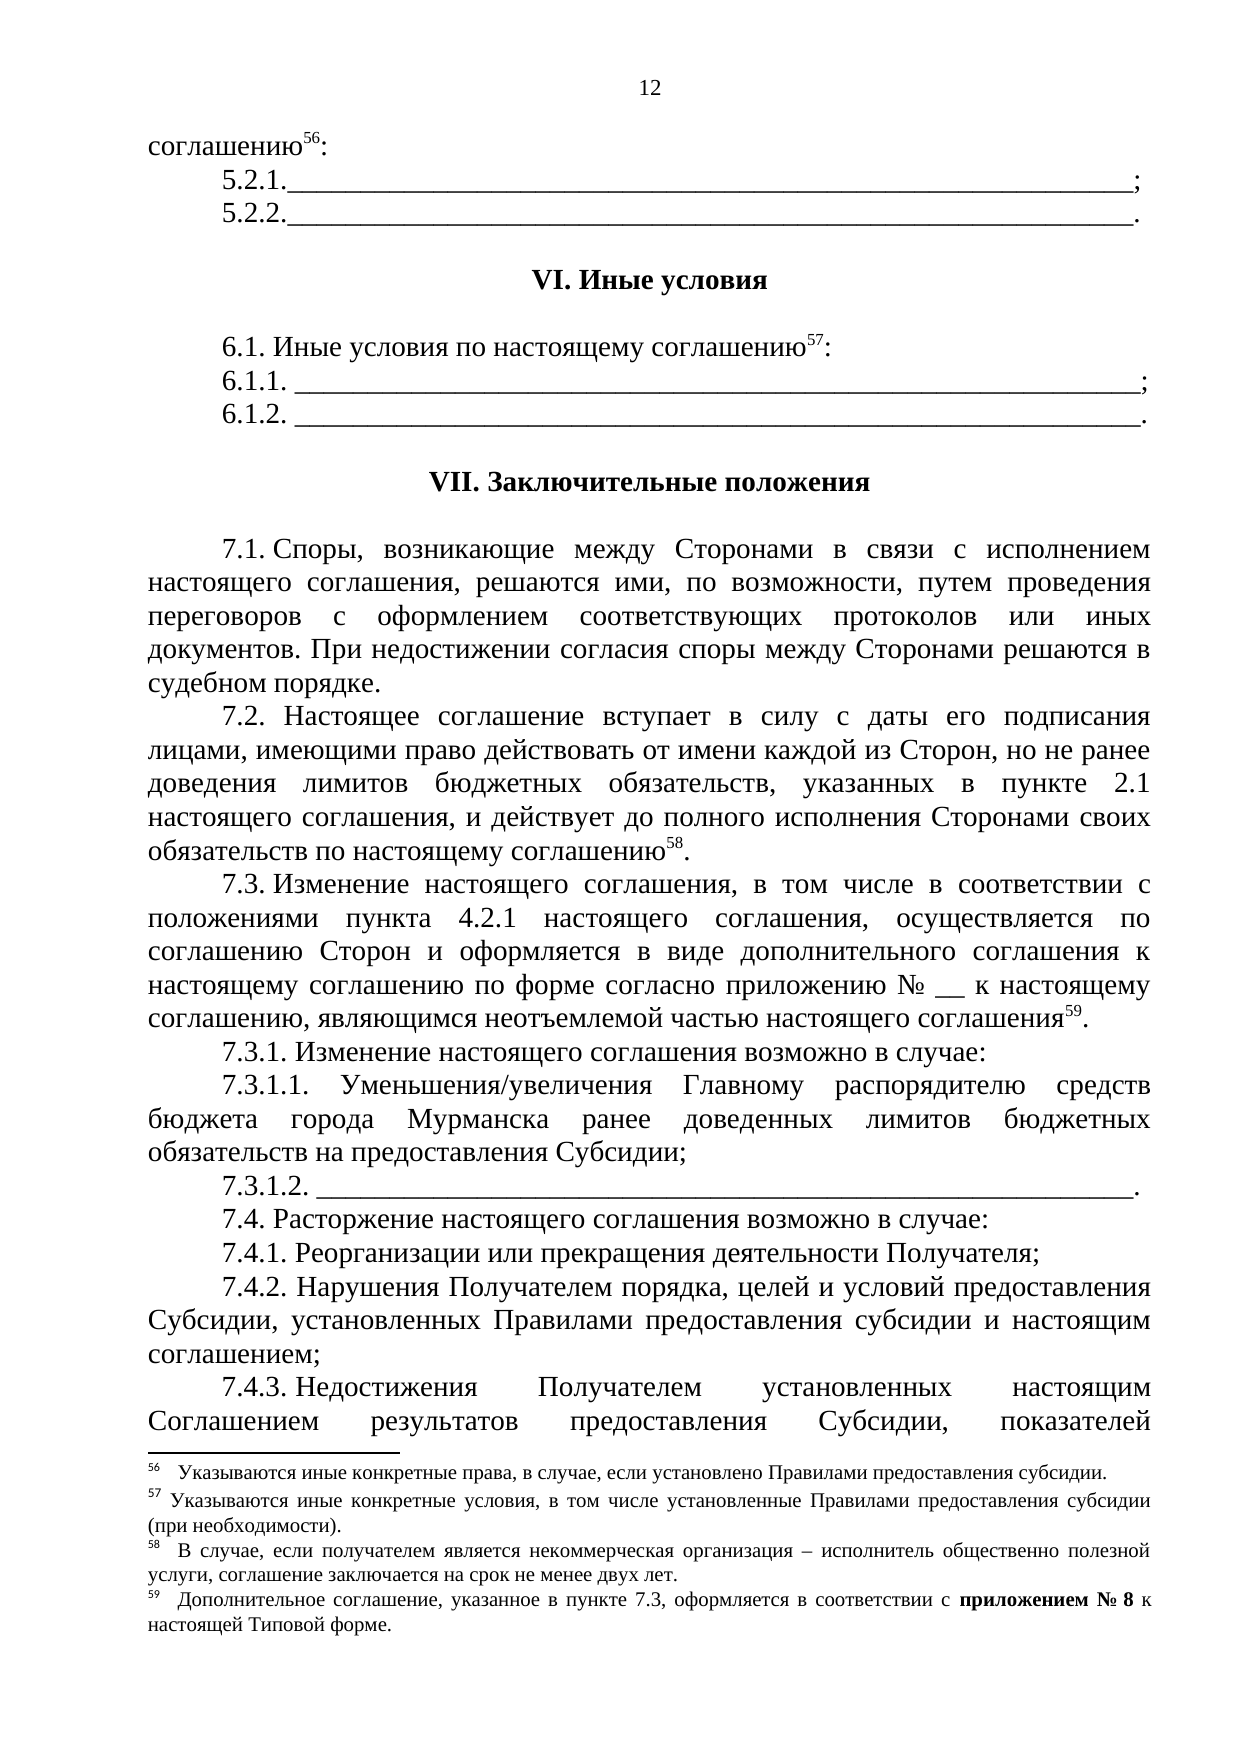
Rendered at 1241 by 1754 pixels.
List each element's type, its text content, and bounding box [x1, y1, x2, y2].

text 7.4.2. Нарушения Получателем порядка, целей и условий предоставления Субсидии, установленных Правилами предоставления субсидии и настоящим соглашением; [148, 1269, 1152, 1369]
text 5.2.1.__________________________________________________________; [148, 162, 1152, 195]
text 7.2. Настоящее соглашение вступает в силу с даты его подписания лицами, имеющими право действовать от имени каждой из Сторон, но не ранее доведения лимитов бюджетных обязательств, указанных в пункте 2.1 настоящего соглашения, и действует до полного исполнения Сторонами своих обязательств по настоящему соглашению. [148, 698, 1152, 866]
text 7.3.1.2. ________________________________________________________. [148, 1168, 1152, 1202]
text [148, 128, 1152, 162]
text 7.1. Споры, возникающие между Сторонами в связи с исполнением настоящего соглашения, решаются ими, по возможности, путем проведения переговоров с оформлением соответствующих протоколов или иных документов. При недостижении согласия споры между Сторонами решаются в судебном порядке. [148, 531, 1152, 698]
text 7.3.1.1. Уменьшения/увеличения Главному распорядителю средств бюджета города Мурманска ранее доведенных лимитов бюджетных обязательств на предоставления Субсидии; [148, 1067, 1152, 1168]
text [148, 1369, 1152, 1436]
text 6.1.1. __________________________________________________________; [148, 363, 1152, 397]
text 7.3. Изменение настоящего соглашения, в том числе в соответствии с положениями пункта 4.2.1 настоящего соглашения, осуществляется по соглашению Сторон и оформляется в виде дополнительного соглашения к настоящему соглашению по форме согласно приложению № __ к настоящему соглашению, являющимся неотъемлемой частью настоящего соглашения. [148, 866, 1152, 1034]
text 7.4. Расторжение настоящего соглашения возможно в случае: [148, 1202, 1152, 1235]
text 6.1.2. __________________________________________________________. [148, 397, 1152, 430]
text 5.2.2.__________________________________________________________. [148, 195, 1152, 229]
text VI. Иные условия [148, 262, 1152, 296]
text 6.1. Иные условия по настоящему соглашению: [148, 329, 1152, 363]
text 7.3.1. Изменение настоящего соглашения возможно в случае: [148, 1034, 1152, 1067]
text VII. Заключительные положения [148, 464, 1152, 497]
text 7.4.1. Реорганизации или прекращения деятельности Получателя; [148, 1235, 1152, 1269]
